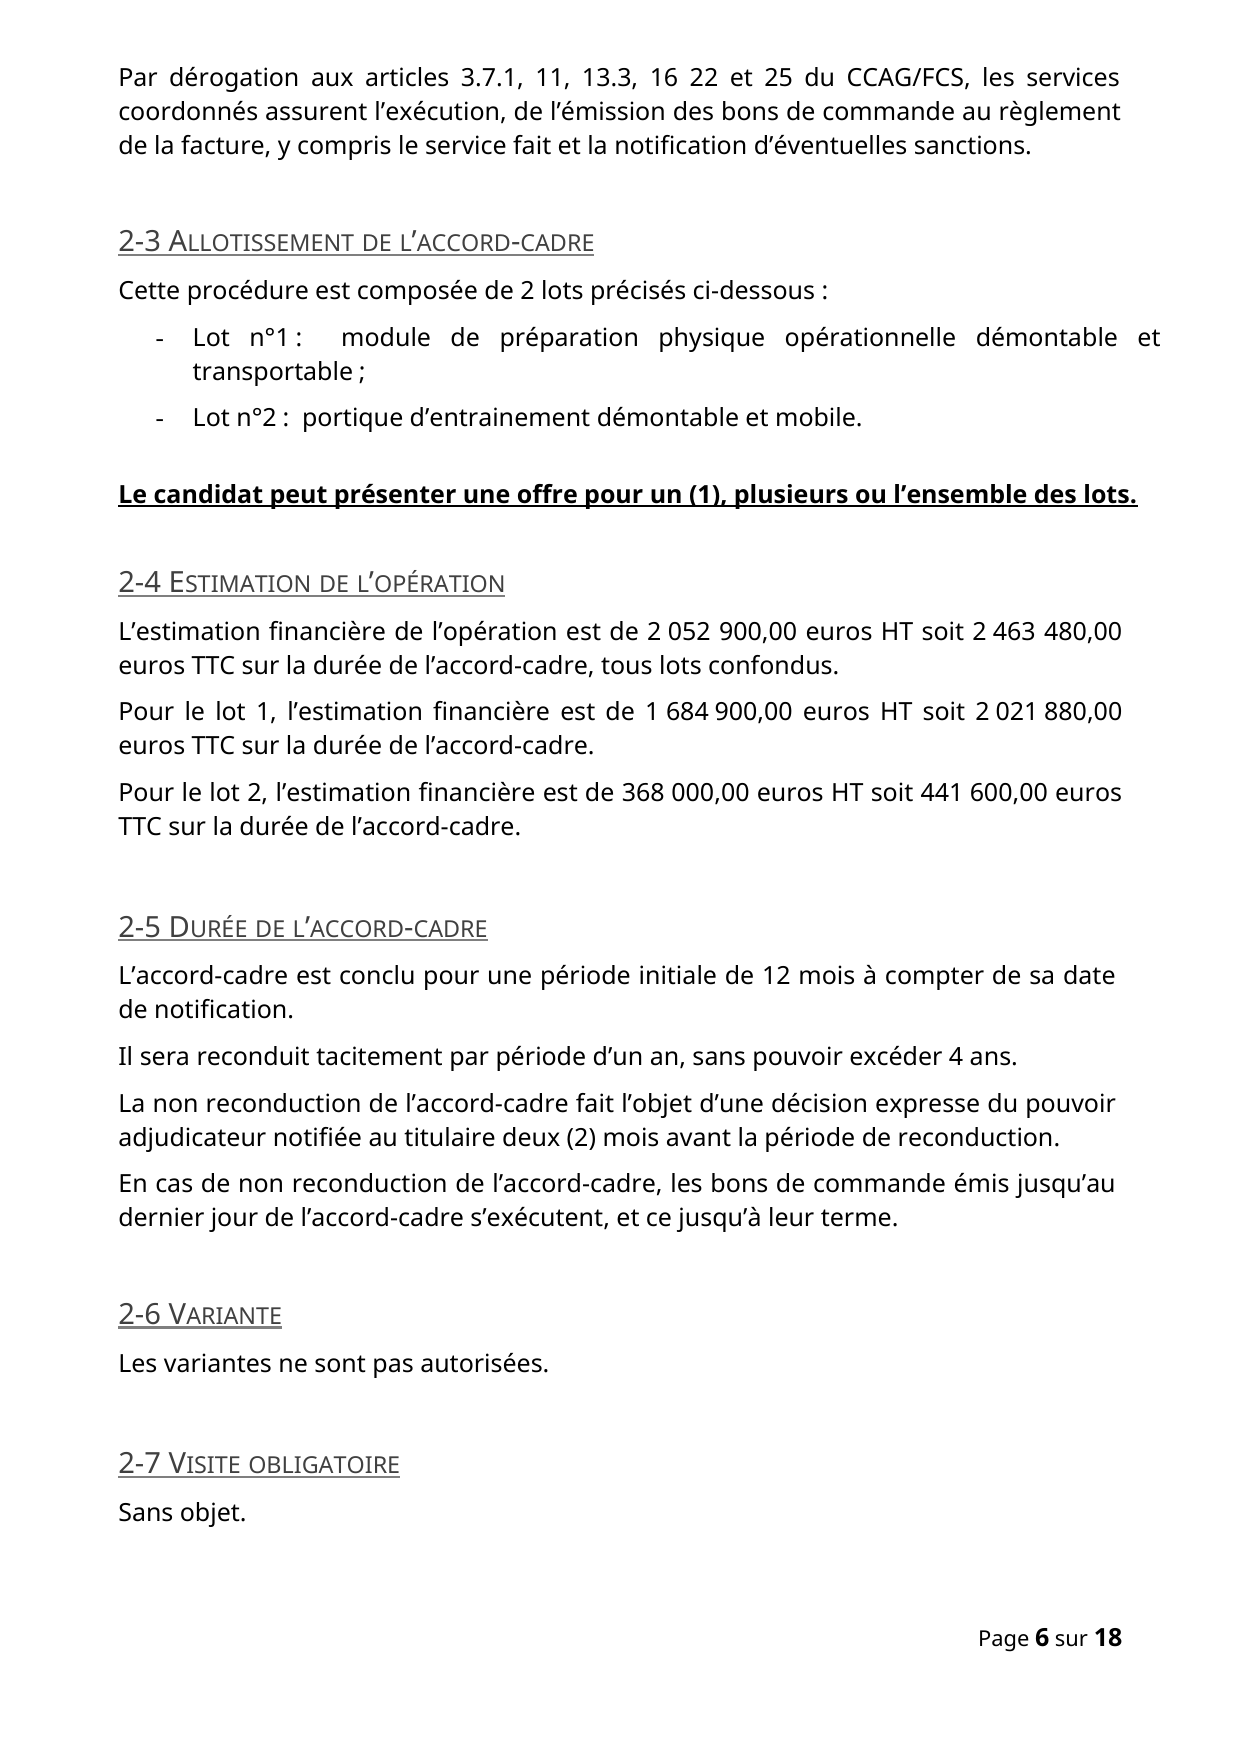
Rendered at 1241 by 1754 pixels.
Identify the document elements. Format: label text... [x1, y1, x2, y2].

text L’estimation financière de l’opération est de 2 052 900,00 euros HT soit 2 463 480,00 euros TTC sur la durée de l’accord-cadre, tous lots confondus. [118, 613, 1122, 681]
text Sans objet. [118, 1495, 1119, 1529]
list Lot n°1 : module de préparation physique opérationnelle démontable et transportable ; [155, 319, 1161, 387]
subtitle 2-7 Visite obligatoire [118, 1442, 1122, 1482]
text La non reconduction de l’accord-cadre fait l’objet d’une décision expresse du pouvoir adjudicateur notifiée au titulaire deux (2) mois avant la période de reconduction. [118, 1085, 1117, 1153]
subtitle 2-4 Estimation de l’opération [118, 561, 1122, 601]
text Les variantes ne sont pas autorisées. [118, 1345, 1131, 1379]
subtitle 2-3 Allotissement de l’accord-cadre [118, 220, 1122, 260]
text Il sera reconduit tacitement par période d’un an, sans pouvoir excéder 4 ans. [118, 1039, 1117, 1073]
text Pour le lot 2, l’estimation financière est de 368 000,00 euros HT soit 441 600,00 euros TTC sur la durée de l’accord-cadre. [118, 774, 1122, 843]
text Pour le lot 1, l’estimation financière est de 1 684 900,00 euros HT soit 2 021 880,00 euros TTC sur la durée de l’accord-cadre. [118, 694, 1122, 762]
text En cas de non reconduction de l’accord-cadre, les bons de commande émis jusqu’au dernier jour de l’accord-cadre s’exécutent, et ce jusqu’à leur terme. [118, 1166, 1117, 1234]
subtitle 2-5 Durée de l’accord-cadre [118, 906, 1122, 946]
list Lot n°2 : portique d’entrainement démontable et mobile. [155, 400, 1161, 434]
text Par dérogation aux articles 3.7.1, 11, 13.3, 16 22 et 25 du CCAG/FCS, les services coordonnés assurent l’exécution, de l’émission des bons de commande au règlement de la facture, y compris le service fait et la notification d’éventuelles sanctions. [118, 59, 1122, 161]
subtitle 2-6 Variante [118, 1293, 1122, 1333]
text L’accord-cadre est conclu pour une période initiale de 12 mois à compter de sa date de notification. [118, 958, 1117, 1026]
text Le candidat peut présenter une offre pour un (1), plusieurs ou l’ensemble des lots. [118, 476, 1161, 510]
text Cette procédure est composée de 2 lots précisés ci-dessous : [118, 273, 1161, 307]
